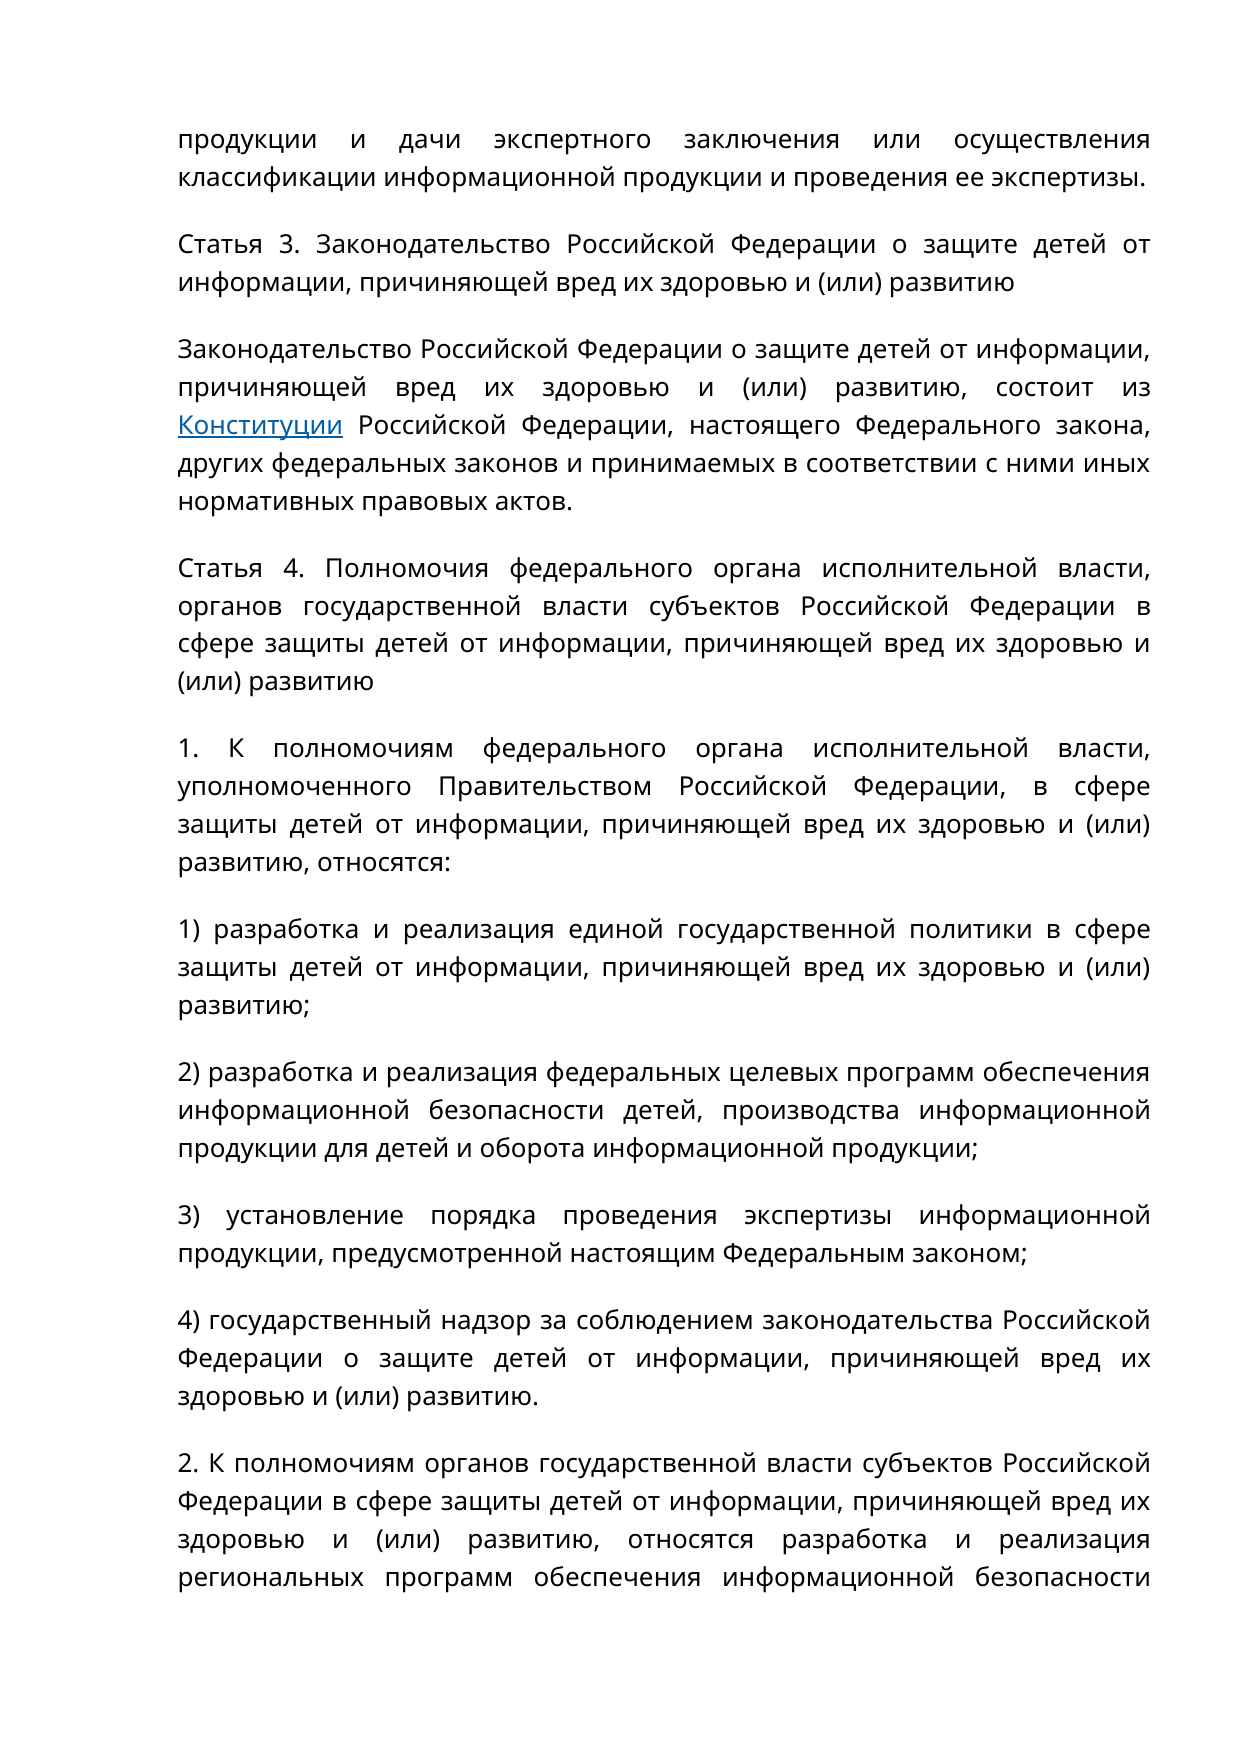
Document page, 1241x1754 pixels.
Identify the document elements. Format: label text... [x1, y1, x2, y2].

text 3) установление порядка проведения экспертизы информационной продукции, предусмотренной настоящим Федеральным законом; [177, 1194, 1152, 1270]
text 4) государственный надзор за соблюдением законодательства Российской Федерации о защите детей от информации, причиняющей вред их здоровью и (или) развитию. [177, 1299, 1152, 1413]
text 1. К полномочиям федерального органа исполнительной власти, уполномоченного Правительством Российской Федерации, в сфере защиты детей от информации, причиняющей вред их здоровью и (или) развитию, относятся: [177, 728, 1152, 879]
text Законодательство Российской Федерации о защите детей от информации, причиняющей вред их здоровью и (или) развитию, состоит из Конституции Российской Федерации, настоящего Федерального закона, других федеральных законов и принимаемых в соответствии с ними иных нормативных правовых актов. [177, 328, 1152, 518]
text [177, 118, 1152, 194]
text 2) разработка и реализация федеральных целевых программ обеспечения информационной безопасности детей, производства информационной продукции для детей и оборота информационной продукции; [177, 1051, 1152, 1165]
text 1) разработка и реализация единой государственной политики в сфере защиты детей от информации, причиняющей вред их здоровью и (или) развитию; [177, 908, 1152, 1022]
text Статья 4. Полномочия федерального органа исполнительной власти, органов государственной власти субъектов Российской Федерации в сфере защиты детей от информации, причиняющей вред их здоровью и (или) развитию [177, 547, 1152, 698]
text Статья 3. Законодательство Российской Федерации о защите детей от информации, причиняющей вред их здоровью и (или) развитию [177, 223, 1152, 299]
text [177, 1442, 1152, 1594]
